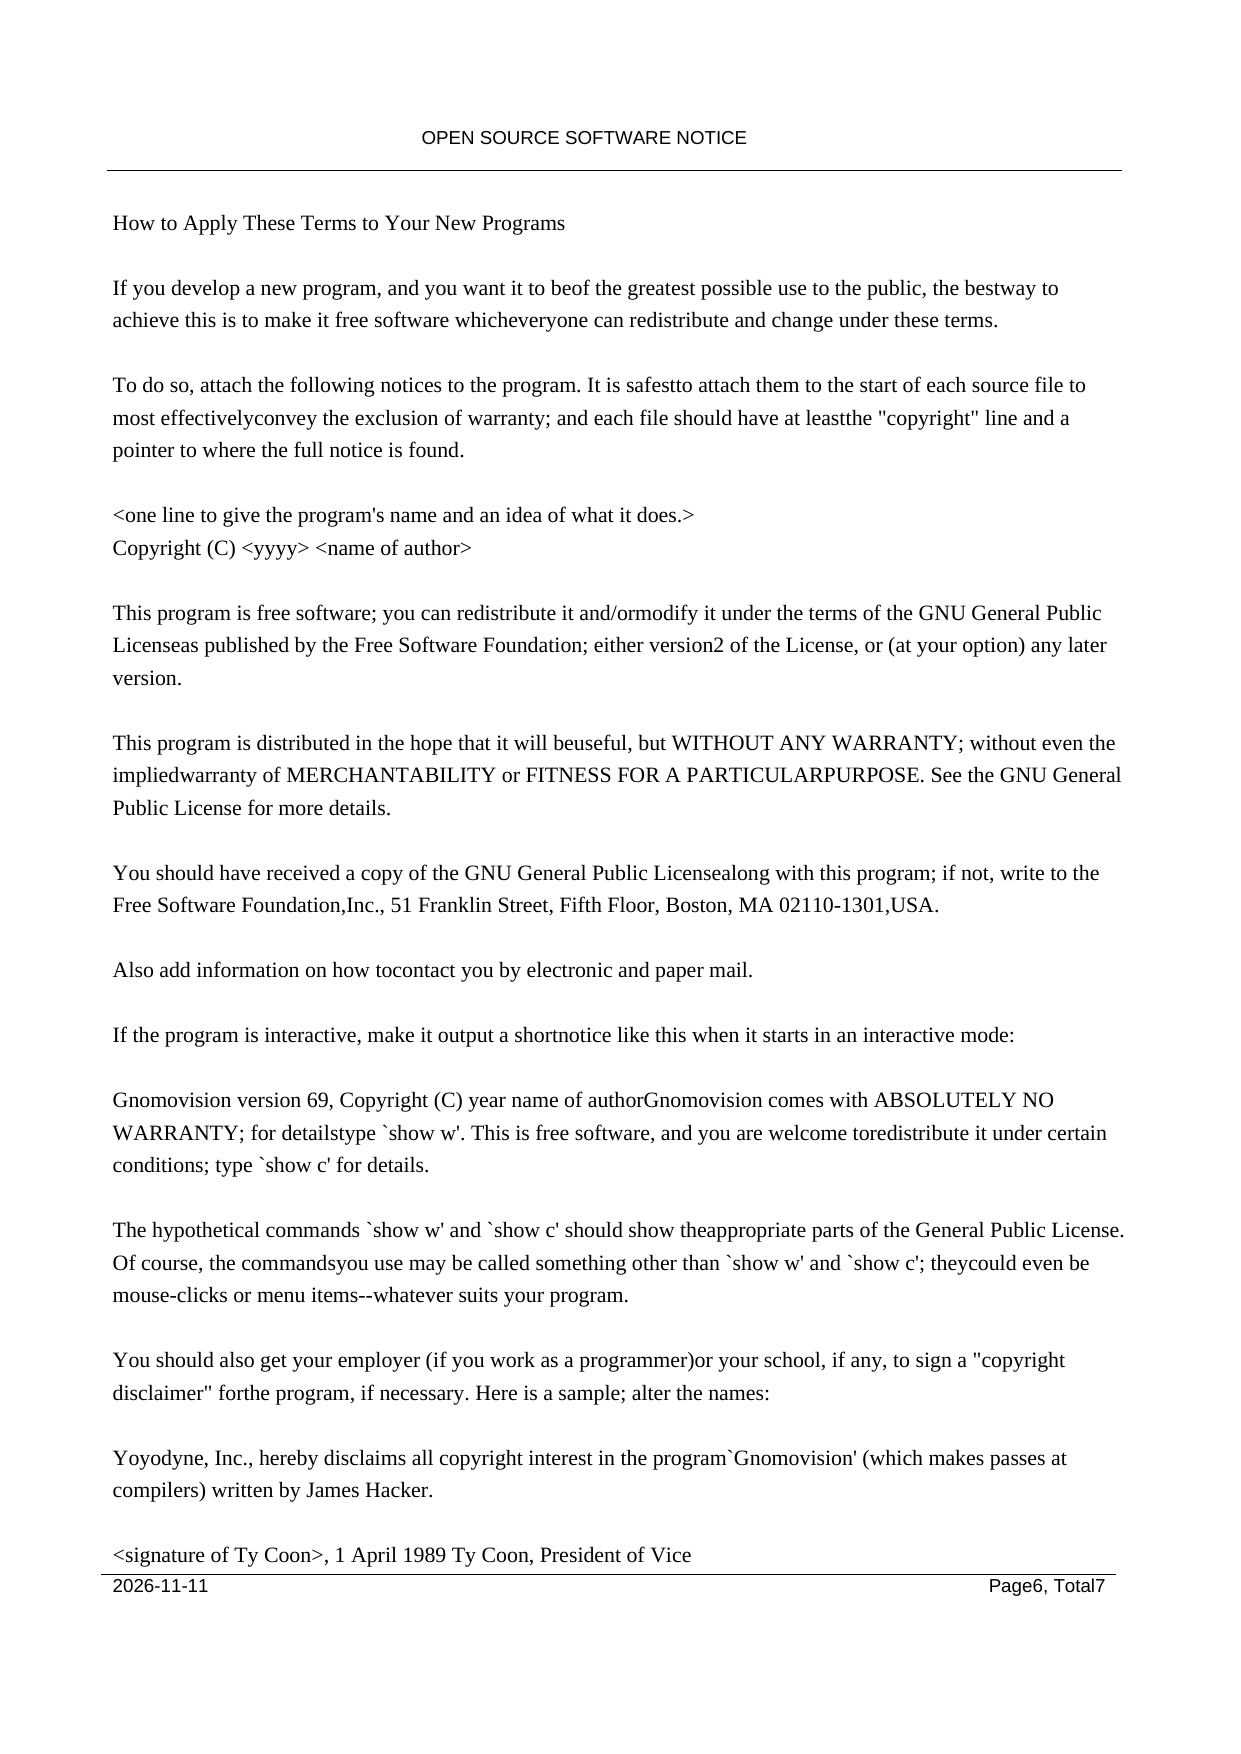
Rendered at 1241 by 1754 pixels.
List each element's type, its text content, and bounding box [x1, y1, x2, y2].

text Copyright (C) <yyyy> <name of author> [112, 531, 1128, 564]
text The hypothetical commands `show w' and `show c' should show theappropriate parts of the General Public License. Of course, the commandsyou use may be called something other than `show w' and `show c'; theycould even be mouse-clicks or menu items--whatever suits your program. [112, 1214, 1128, 1311]
text Gnomovision version 69, Copyright (C) year name of authorGnomovision comes with ABSOLUTELY NO WARRANTY; for detailstype `show w'. This is free software, and you are welcome toredistribute it under certain conditions; type `show c' for details. [112, 1084, 1128, 1181]
text <one line to give the program's name and an idea of what it does.> [112, 499, 1128, 531]
text Yoyodyne, Inc., hereby disclaims all copyright interest in the program`Gnomovision' (which makes passes at compilers) written by James Hacker. [112, 1441, 1128, 1506]
text To do so, attach the following notices to the program. It is safestto attach them to the start of each source file to most effectivelyconvey the exclusion of warranty; and each file should have at leastthe "copyright" line and a pointer to where the full notice is found. [112, 369, 1128, 466]
text How to Apply These Terms to Your New Programs [112, 206, 1128, 239]
text This program is distributed in the hope that it will beuseful, but WITHOUT ANY WARRANTY; without even the impliedwarranty of MERCHANTABILITY or FITNESS FOR A PARTICULARPURPOSE. See the GNU General Public License for more details. [112, 726, 1128, 824]
text If you develop a new program, and you want it to beof the greatest possible use to the public, the bestway to achieve this is to make it free software whicheveryone can redistribute and change under these terms. [112, 271, 1128, 336]
text This program is free software; you can redistribute it and/ormodify it under the terms of the GNU General Public Licenseas published by the Free Software Foundation; either version2 of the License, or (at your option) any later version. [112, 596, 1128, 694]
text You should also get your employer (if you work as a programmer)or your school, if any, to sign a "copyright disclaimer" forthe program, if necessary. Here is a sample; alter the names: [112, 1344, 1128, 1409]
text <signature of Ty Coon>, 1 April 1989 Ty Coon, President of Vice [112, 1539, 1128, 1571]
text You should have received a copy of the GNU General Public Licensealong with this program; if not, write to the Free Software Foundation,Inc., 51 Franklin Street, Fifth Floor, Boston, MA 02110-1301,USA. [112, 856, 1128, 921]
text If the program is interactive, make it output a shortnotice like this when it starts in an interactive mode: [112, 1019, 1128, 1051]
text Also add information on how tocontact you by electronic and paper mail. [112, 954, 1128, 986]
